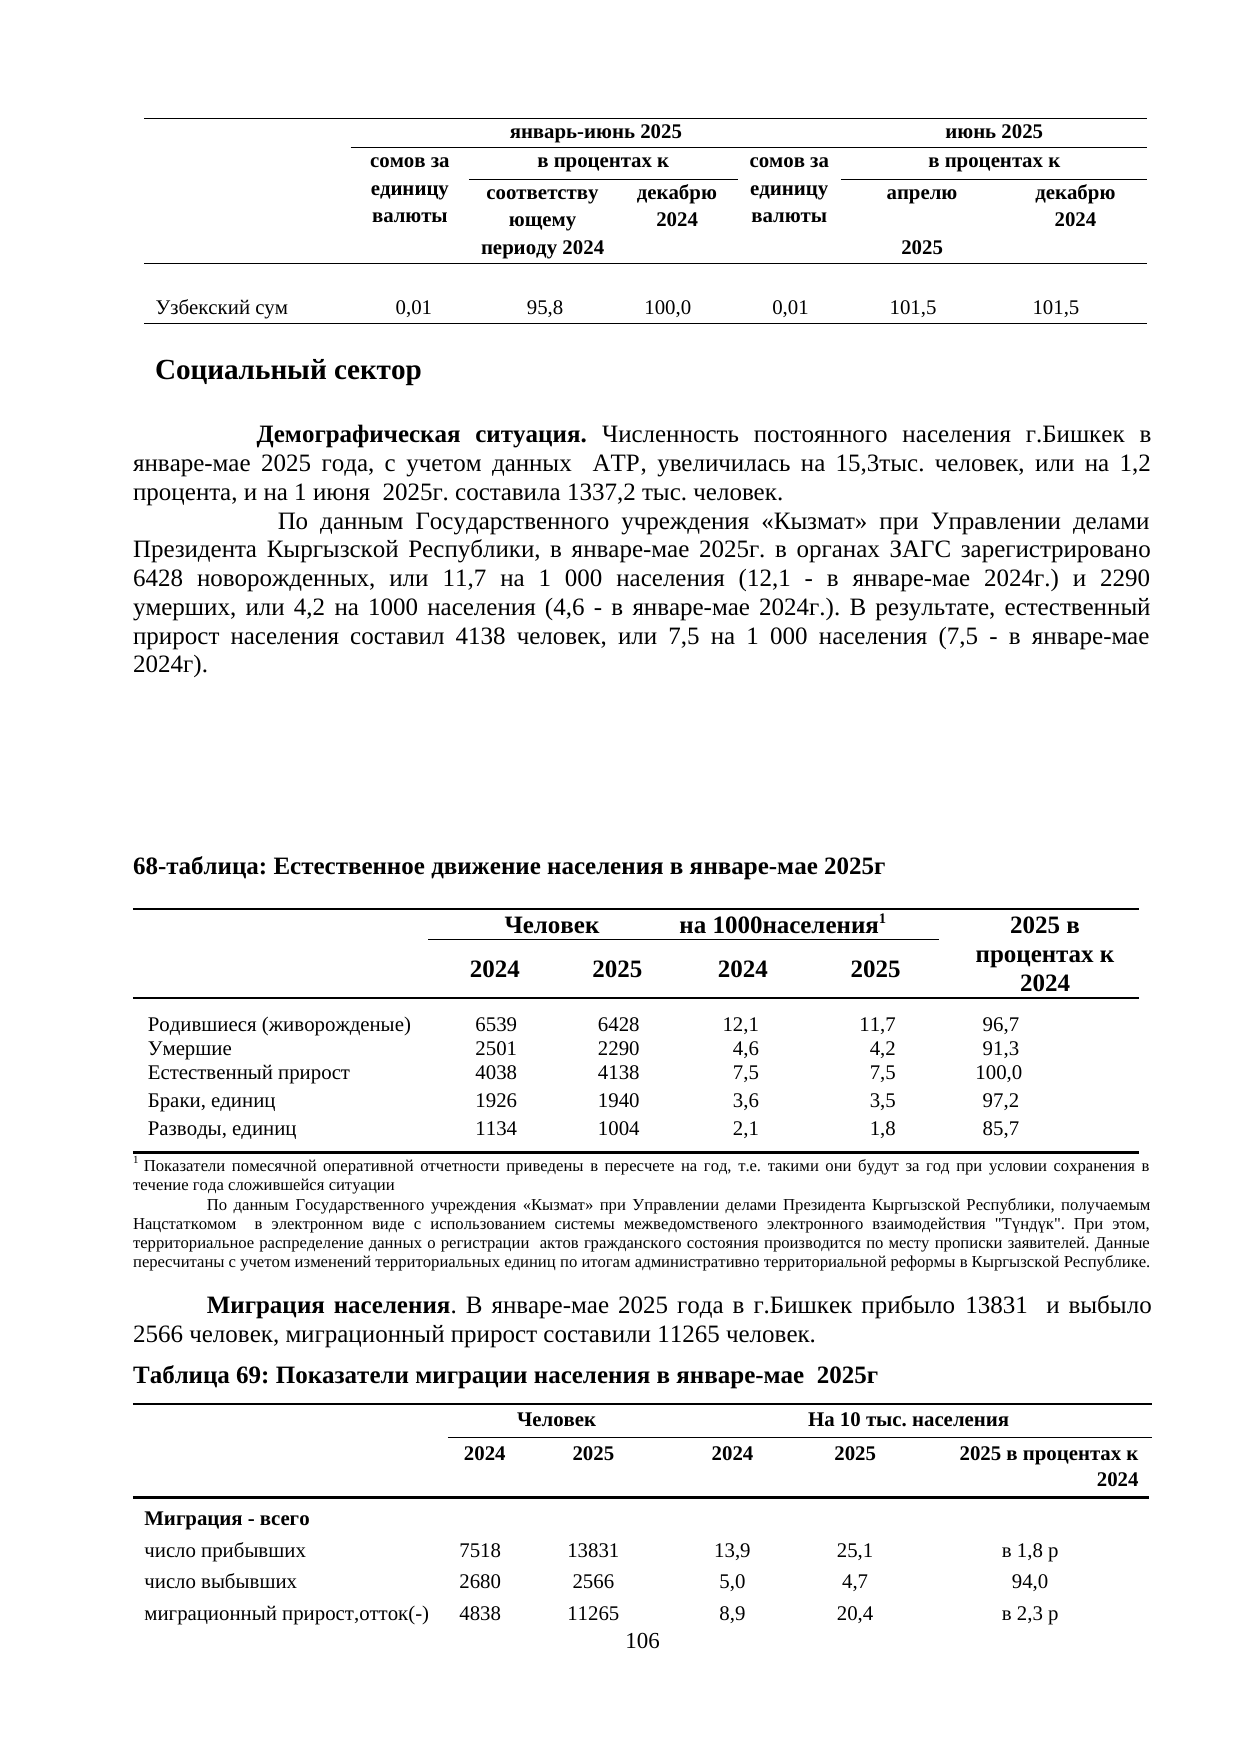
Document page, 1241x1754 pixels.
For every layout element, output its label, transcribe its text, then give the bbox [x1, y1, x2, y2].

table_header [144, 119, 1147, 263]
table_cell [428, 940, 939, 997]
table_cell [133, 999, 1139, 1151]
text По данным Государственного учреждения «Кызмат» при Управлении делами Президента Кыргызской Республики, получаемым Нацстаткомом в электронном виде с использованием системы межведомственого электронного взаимодействия "Түндүк". При этом, территориальное распределение данных о регистрации актов гражданского состояния производится по месту прописки заявителей. Данные пересчитаны с учетом изменений территориальных единиц по итогам административно территориальной реформы в Кыргызской Республике. [133, 1194, 1152, 1271]
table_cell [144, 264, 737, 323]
text Демографическая ситуация. Численность постоянного населения г.Бишкек в январе-мае 2025 года, с учетом данных АТР, увеличилась на 15,3тыс. человек, или на 1,2 процента, и на 1 июня 2025г. составила 1337,2 тыс. человек. [133, 419, 1152, 506]
text 1 Показатели помесячной оперативной отчетности приведены в пересчете на год, т.е. такими они будут за год при условии сохранения в течение года сложившейся ситуации [133, 1153, 1152, 1194]
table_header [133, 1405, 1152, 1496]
text Миграция населения. В январе-мае 2025 года в г.Бишкек прибыло 13831 и выбыло 2566 человек, миграционный прирост составили 11265 человек. [133, 1290, 1152, 1348]
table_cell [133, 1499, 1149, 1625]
text Социальный сектор [133, 352, 1152, 386]
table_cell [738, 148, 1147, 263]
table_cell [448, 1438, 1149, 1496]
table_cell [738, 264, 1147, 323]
text Таблица 69: Показатели миграции населения в январе-мае 2025г [133, 1360, 1152, 1389]
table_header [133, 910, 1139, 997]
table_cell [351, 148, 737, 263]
text По данным Государственного учреждения «Кызмат» при Управлении делами Президента Кыргызской Республики, в январе-мае 2025г. в органах ЗАГС зарегистрировано 6428 новорожденных, или 11,7 на 1 000 населения (12,1 - в январе-мае 2024г.) и 2290 умерших, или 4,2 на 1000 населения (4,6 - в январе-мае 2024г.). В результате, естественный прирост населения составил 4138 человек, или 7,5 на 1 000 населения (7,5 - в январе-мае 2024г). [133, 506, 1152, 678]
text 68-таблица: Естественное движение населения в январе-мае 2025г [133, 851, 1152, 879]
